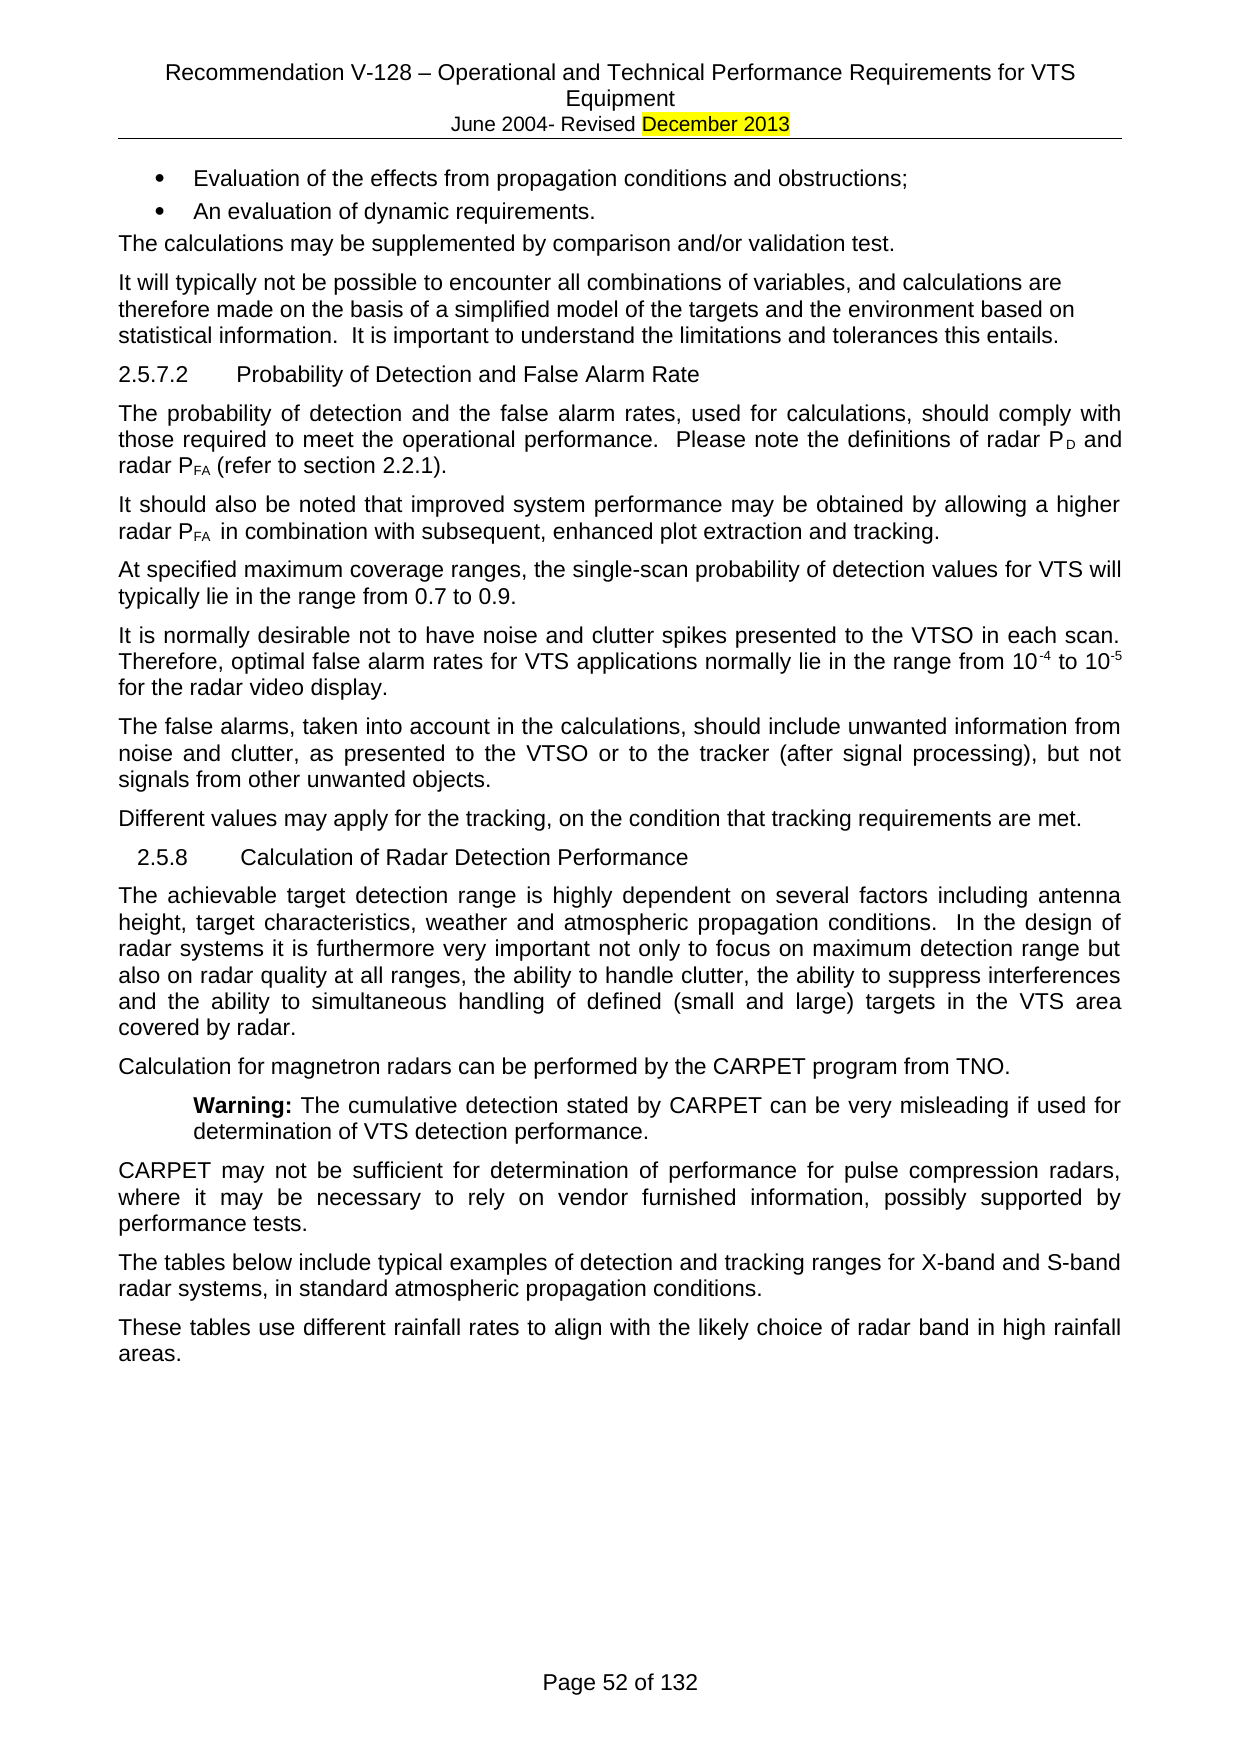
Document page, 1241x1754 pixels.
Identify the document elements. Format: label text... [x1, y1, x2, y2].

text Calculation for magnetron radars can be performed by the CARPET program from TNO. [118, 1053, 1122, 1079]
text The probability of detection and the false alarm rates, used for calculations, should comply with those required to meet the operational performance. Please note the definitions of radar PD and radar PFA (refer to section 2.2.1). [118, 400, 1122, 479]
text It is normally desirable not to have noise and clutter spikes presented to the VTSO in each scan. Therefore, optimal false alarm rates for VTS applications normally lie in the range from 10-4 to 10-5 for the radar video display. [118, 622, 1122, 701]
text At specified maximum coverage ranges, the single-scan probability of detection values for VTS will typically lie in the range from 0.7 to 0.9. [118, 556, 1122, 609]
text It should also be noted that improved system performance may be obtained by allowing a higher radar PFA in combination with subsequent, enhanced plot extraction and tracking. [118, 491, 1122, 544]
text An evaluation of dynamic requirements. [156, 198, 1122, 224]
text The tables below include typical examples of detection and tracking ranges for X-band and S-band radar systems, in standard atmospheric propagation conditions. [118, 1249, 1122, 1301]
text It will typically not be possible to encounter all combinations of variables, and calculations are therefore made on the basis of a simplified model of the targets and the environment based on statistical information. It is important to understand the limitations and tolerances this entails. [118, 269, 1122, 348]
text Warning: The cumulative detection stated by CARPET can be very misleading if used for determination of VTS detection performance. [193, 1092, 1122, 1145]
subtitle Calculation of Radar Detection Performance [137, 844, 1122, 870]
text The calculations may be supplemented by comparison and/or validation test. [118, 230, 1122, 257]
text These tables use different rainfall rates to align with the likely choice of radar band in high rainfall areas. [118, 1314, 1122, 1367]
text CARPET may not be sufficient for determination of performance for pulse compression radars, where it may be necessary to rely on vendor furnished information, possibly supported by performance tests. [118, 1157, 1122, 1236]
text Different values may apply for the tracking, on the condition that tracking requirements are met. [118, 805, 1122, 831]
subtitle Probability of Detection and False Alarm Rate [118, 361, 1122, 387]
text The false alarms, taken into account in the calculations, should include unwanted information from noise and clutter, as presented to the VTSO or to the tracker (after signal processing), but not signals from other unwanted objects. [118, 713, 1122, 792]
text The achievable target detection range is highly dependent on several factors including antenna height, target characteristics, weather and atmospheric propagation conditions. In the design of radar systems it is furthermore very important not only to focus on maximum detection range but also on radar quality at all ranges, the ability to handle clutter, the ability to suppress interferences and the ability to simultaneous handling of defined (small and large) targets in the VTS area covered by radar. [118, 882, 1122, 1041]
text Evaluation of the effects from propagation conditions and obstructions; [156, 165, 1122, 192]
